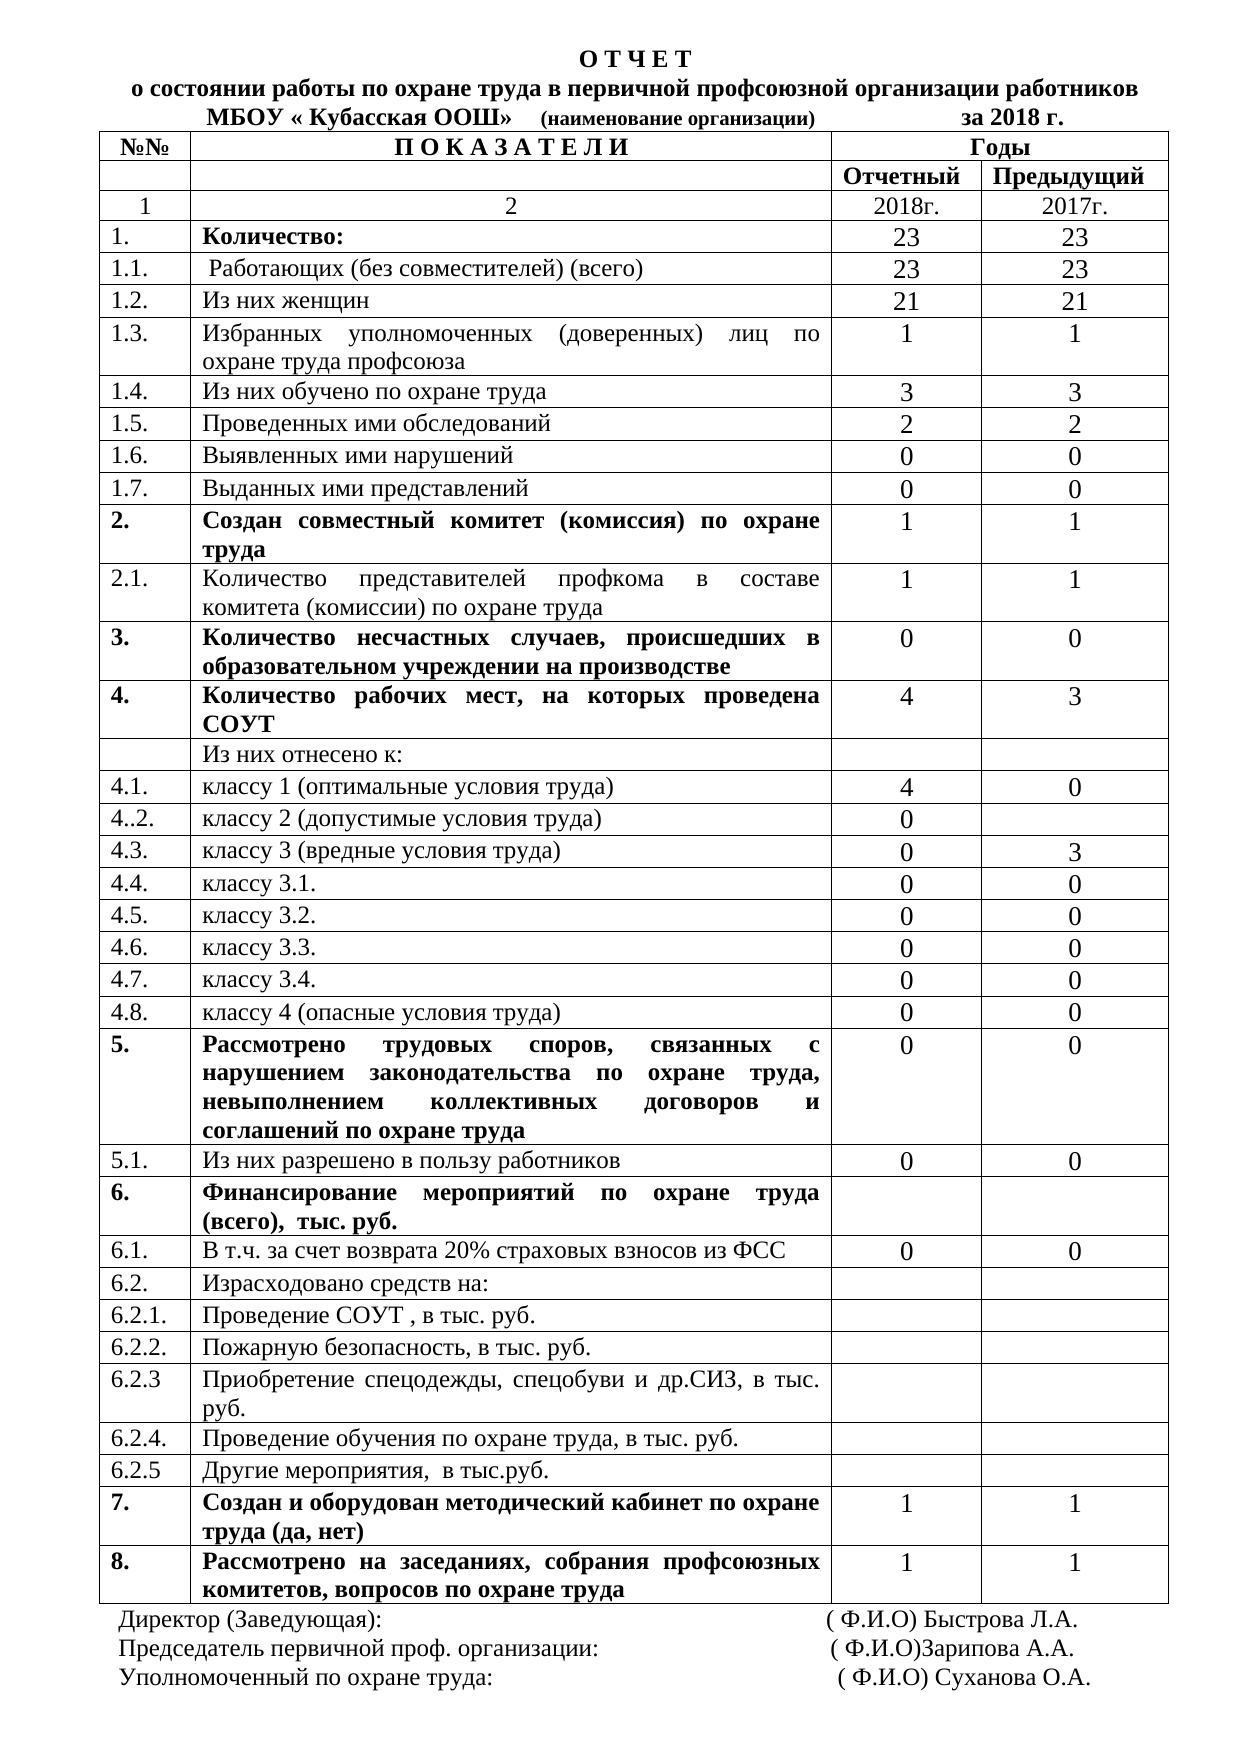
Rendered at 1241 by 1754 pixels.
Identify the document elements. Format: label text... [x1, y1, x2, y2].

table_cell 4.6. [100, 932, 190, 963]
table_cell 0 [832, 964, 981, 996]
table_cell 1. [100, 221, 190, 252]
table_cell [982, 1268, 1168, 1299]
table_cell Рассмотрено на заседаниях, собрания профсоюзных комитетов, вопросов по охране труда [191, 1546, 831, 1603]
table_cell 2017г. [982, 191, 1168, 220]
table_cell 4.5. [100, 900, 190, 931]
table_cell Из них разрешено в пользу работников [191, 1145, 831, 1176]
table_cell Количество представителей профкома в составе комитета (комиссии) по охране труда [191, 564, 831, 621]
table_cell 1 [832, 564, 981, 621]
table_cell 2018г. [832, 191, 981, 220]
table_cell Проведение СОУТ , в тыс. руб. [191, 1300, 831, 1331]
table_cell 0 [982, 771, 1168, 802]
table_cell 7. [100, 1487, 190, 1545]
table_cell 4. [100, 681, 190, 738]
table_cell классу 1 (оптимальные условия труда) [191, 771, 831, 802]
table_cell 0 [982, 1029, 1168, 1144]
table_cell [100, 739, 190, 770]
table_cell 6.2. [100, 1268, 190, 1299]
table_cell [100, 161, 190, 190]
table_cell классу 3 (вредные условия труда) [191, 836, 831, 867]
table_cell 1.1. [100, 253, 190, 284]
text МБОУ « Кубасская ООШ» (наименование организации) за 2018 г. [118, 102, 1152, 131]
table_cell 4.8. [100, 997, 190, 1028]
table_cell классу 3.4. [191, 964, 831, 996]
table_cell 4.7. [100, 964, 190, 996]
table_cell 2.1. [100, 564, 190, 621]
table_cell Создан совместный комитет (комиссия) по охране труда [191, 505, 831, 562]
table_cell Выданных ими представлений [191, 473, 831, 504]
table_cell [982, 804, 1168, 834]
table_cell 0 [832, 1029, 981, 1144]
table_cell 0 [832, 932, 981, 963]
table_cell Рассмотрено трудовых споров, связанных с нарушением законодательства по охране труда, невыполнением коллективных договоров и соглашений по охране труда [191, 1029, 831, 1144]
table_cell классу 4 (опасные условия труда) [191, 997, 831, 1028]
table_cell 1 [982, 564, 1168, 621]
table_cell 5.1. [100, 1145, 190, 1176]
table_cell 23 [982, 221, 1168, 252]
table_cell 6.2.4. [100, 1423, 190, 1454]
table_cell [832, 1177, 981, 1234]
table_cell Другие мероприятия, в тыс.руб. [191, 1455, 831, 1486]
table_cell 0 [832, 868, 981, 899]
table_cell [982, 1332, 1168, 1363]
table_cell 0 [982, 997, 1168, 1028]
text Директор (Заведующая): ( Ф.И.О) Быстрова Л.А. [118, 1604, 1152, 1633]
table_cell 1 [982, 1546, 1168, 1603]
table_cell 4.1. [100, 771, 190, 802]
table_cell [982, 1364, 1168, 1422]
table_cell Проведенных ими обследований [191, 408, 831, 439]
table_cell 0 [832, 473, 981, 504]
table_header №№ [100, 132, 190, 160]
table_cell 6.2.5 [100, 1455, 190, 1486]
table_cell 23 [982, 253, 1168, 284]
table_cell 0 [832, 441, 981, 472]
table_cell 1.6. [100, 441, 190, 472]
table_cell 1.7. [100, 473, 190, 504]
table_cell 2. [100, 505, 190, 562]
table_cell 4.4. [100, 868, 190, 899]
table_cell 23 [832, 253, 981, 284]
table_cell Количество рабочих мест, на которых проведена СОУТ [191, 681, 831, 738]
table_cell [832, 1364, 981, 1422]
table_cell [832, 1332, 981, 1363]
table_cell В т.ч. за счет возврата 20% страховых взносов из ФСС [191, 1236, 831, 1267]
table_cell Финансирование мероприятий по охране труда (всего), тыс. руб. [191, 1177, 831, 1234]
text Председатель первичной проф. организации: ( Ф.И.О)Зарипова А.А. [118, 1633, 1152, 1662]
table_cell 1 [832, 505, 981, 562]
table_cell 0 [982, 473, 1168, 504]
table_cell 2 [191, 191, 831, 220]
table_cell 0 [982, 1236, 1168, 1267]
table_cell 4 [832, 681, 981, 738]
table_cell 1.5. [100, 408, 190, 439]
table_cell 1.2. [100, 285, 190, 317]
table_cell 0 [982, 932, 1168, 963]
table_cell 1 [832, 1546, 981, 1603]
table_cell 0 [832, 997, 981, 1028]
table_cell 6.2.1. [100, 1300, 190, 1331]
table_cell 4..2. [100, 804, 190, 834]
table_cell [982, 739, 1168, 770]
table_cell Проведение обучения по охране труда, в тыс. руб. [191, 1423, 831, 1454]
table_cell Пожарную безопасность, в тыс. руб. [191, 1332, 831, 1363]
table_cell 0 [982, 441, 1168, 472]
table_cell 0 [832, 900, 981, 931]
table_cell Избранных уполномоченных (доверенных) лиц по охране труда профсоюза [191, 318, 831, 375]
table_cell 4.3. [100, 836, 190, 867]
table_cell 1.3. [100, 318, 190, 375]
table_cell Предыдущий [982, 161, 1168, 190]
table_cell 0 [832, 836, 981, 867]
table_cell 2 [832, 408, 981, 439]
table_cell 4 [832, 771, 981, 802]
table_cell 1 [100, 191, 190, 220]
table_cell 0 [832, 1236, 981, 1267]
text о состоянии работы по охране труда в первичной профсоюзной организации работников [118, 73, 1152, 102]
table_cell 1 [832, 318, 981, 375]
table_cell 3. [100, 622, 190, 679]
table_header П О К А З А Т Е Л И [191, 132, 831, 160]
table_cell Из них отнесено к: [191, 739, 831, 770]
table_cell [832, 1300, 981, 1331]
table_cell [982, 1423, 1168, 1454]
table_cell Приобретение спецодежды, спецобуви и др.СИЗ, в тыс. руб. [191, 1364, 831, 1422]
table_cell [832, 1268, 981, 1299]
table_cell Израсходовано средств на: [191, 1268, 831, 1299]
table_cell [191, 161, 831, 190]
table_cell Создан и оборудован методический кабинет по охране труда (да, нет) [191, 1487, 831, 1545]
table_cell 0 [832, 1145, 981, 1176]
table_cell Из них обучено по охране труда [191, 376, 831, 407]
table_cell 3 [982, 836, 1168, 867]
table_cell 3 [982, 681, 1168, 738]
table_cell 6.2.2. [100, 1332, 190, 1363]
table_cell классу 3.3. [191, 932, 831, 963]
table_cell 21 [982, 285, 1168, 317]
table_cell 0 [982, 1145, 1168, 1176]
table_cell Количество: [191, 221, 831, 252]
table_cell [832, 1423, 981, 1454]
table_header Годы [832, 132, 1168, 160]
table_cell классу 3.1. [191, 868, 831, 899]
table_cell 3 [832, 376, 981, 407]
table_cell 21 [832, 285, 981, 317]
table_cell [982, 1177, 1168, 1234]
table_cell 0 [982, 964, 1168, 996]
table_cell 0 [982, 622, 1168, 679]
table_cell 0 [982, 900, 1168, 931]
table_cell 6.1. [100, 1236, 190, 1267]
table_cell Количество несчастных случаев, происшедших в образовательном учреждении на производстве [191, 622, 831, 679]
table_cell 0 [832, 622, 981, 679]
table_cell классу 2 (допустимые условия труда) [191, 804, 831, 834]
table_cell 3 [982, 376, 1168, 407]
table_cell Выявленных ими нарушений [191, 441, 831, 472]
text Уполномоченный по охране труда: ( Ф.И.О) Суханова О.А. [118, 1662, 1152, 1691]
table_cell 1 [832, 1487, 981, 1545]
table_cell 1.4. [100, 376, 190, 407]
table_cell Из них женщин [191, 285, 831, 317]
table_cell 0 [832, 804, 981, 834]
table_cell 8. [100, 1546, 190, 1603]
table_cell [982, 1455, 1168, 1486]
table_cell 1 [982, 505, 1168, 562]
table_cell [832, 1455, 981, 1486]
table_cell Отчетный [832, 161, 981, 190]
table_cell 1 [982, 318, 1168, 375]
table_cell 0 [982, 868, 1168, 899]
table_cell 6. [100, 1177, 190, 1234]
table_cell 5. [100, 1029, 190, 1144]
table_cell 6.2.3 [100, 1364, 190, 1422]
table_cell [982, 1300, 1168, 1331]
table_cell классу 3.2. [191, 900, 831, 931]
table_cell 1 [982, 1487, 1168, 1545]
text О Т Ч Е Т [118, 44, 1152, 73]
table_cell 23 [832, 221, 981, 252]
table_cell Работающих (без совместителей) (всего) [191, 253, 831, 284]
table_cell 2 [982, 408, 1168, 439]
table_cell [832, 739, 981, 770]
